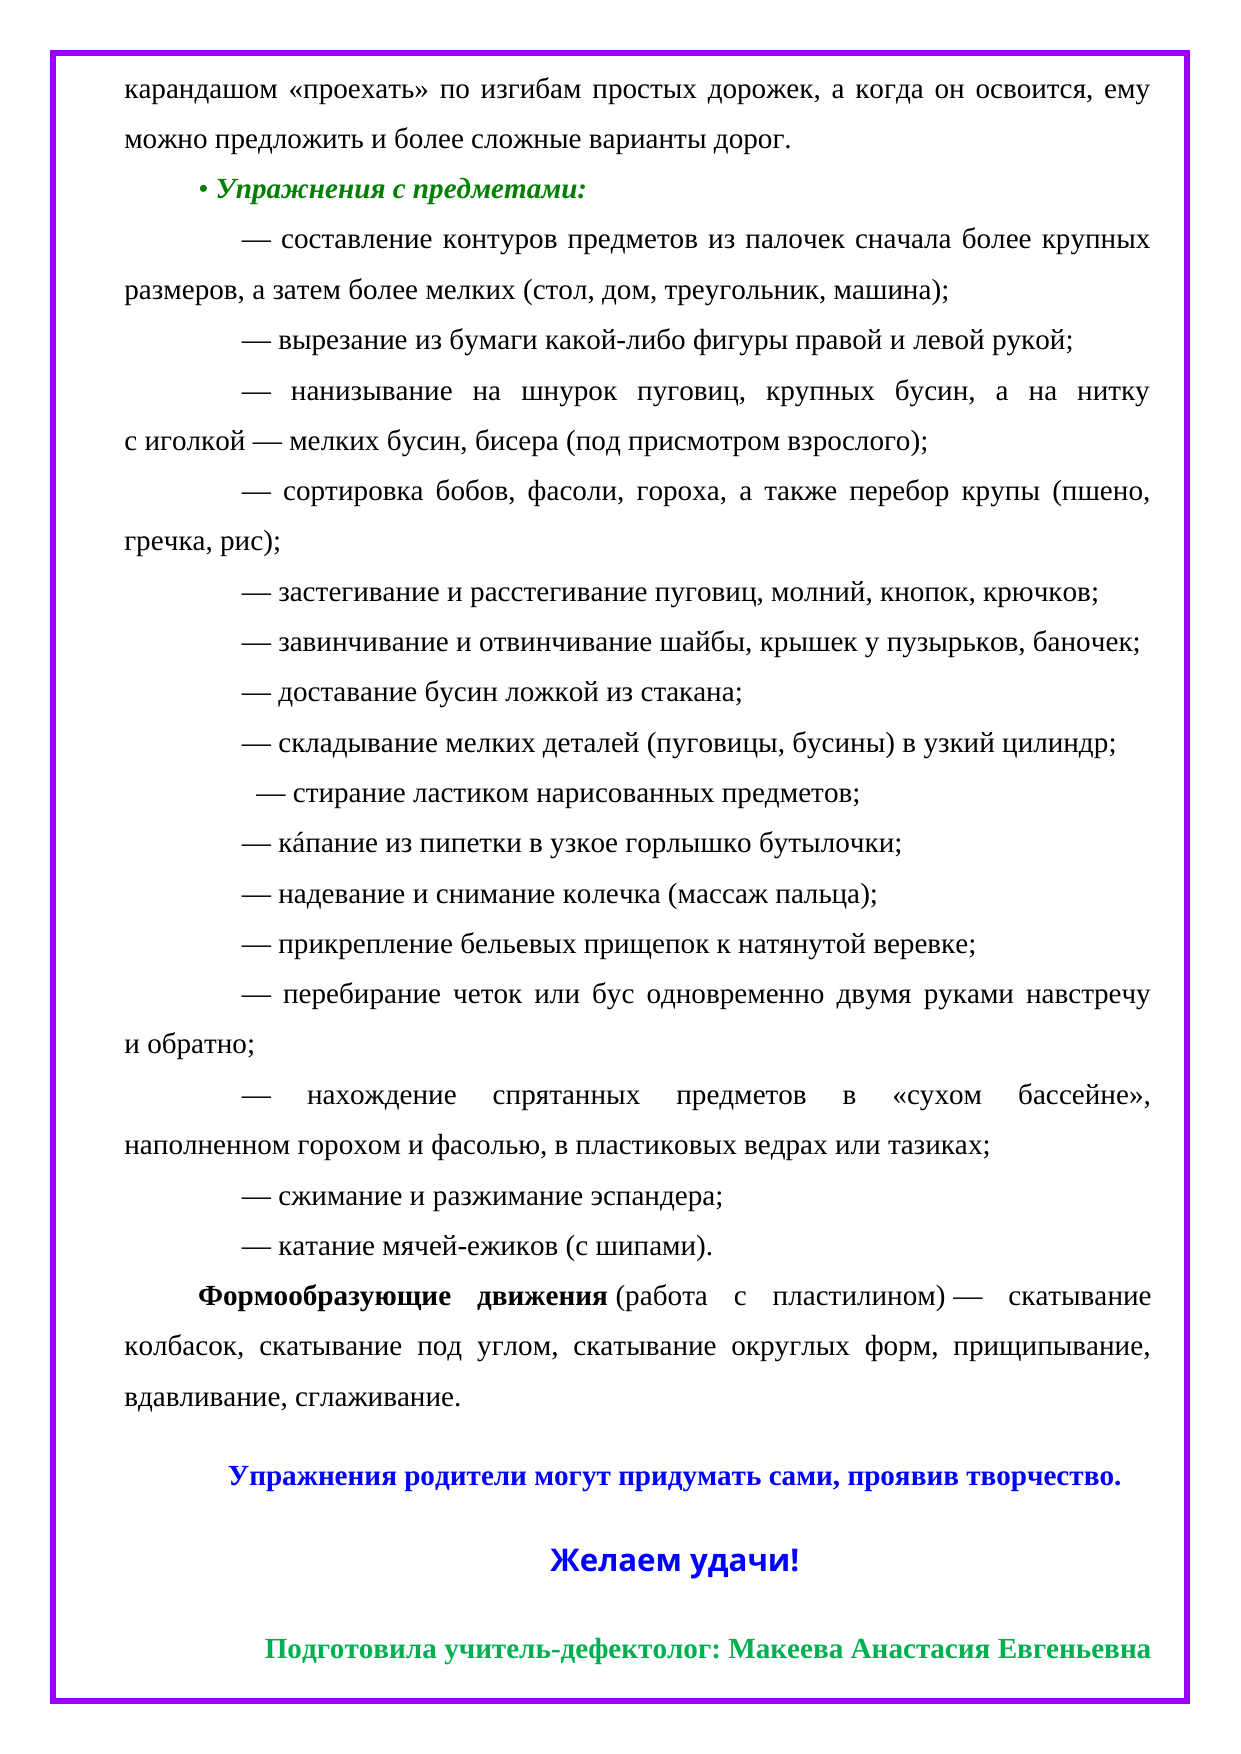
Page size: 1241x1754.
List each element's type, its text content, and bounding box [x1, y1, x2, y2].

text — надевание и снимание колечка (массаж пальца); [124, 876, 1152, 909]
text — вырезание из бумаги какой-либо фигуры правой и левой рукой; [124, 322, 1152, 356]
text — перебирание четок или бус одновременно двумя руками навстречу и обратно; [124, 976, 1152, 1060]
text — нахождение спрятанных предметов в «сухом бассейне», наполненном горохом и фасолью, в пластиковых ведрах или тазиках; [124, 1077, 1152, 1161]
text — сортировка бобов, фасоли, гороха, а также перебор крупы (пшено, гречка, рис); [124, 473, 1152, 557]
text — нанизывание на шнурок пуговиц, крупных бусин, а на нитку с иголкой — мелких бусин, бисера (под присмотром взрослого); [124, 373, 1152, 456]
text — кáпание из пипетки в узкое горлышко бутылочки; [124, 825, 1152, 859]
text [124, 71, 1152, 154]
text — завинчивание и отвинчивание шайбы, крышек у пузырьков, баночек; [124, 624, 1152, 658]
text — доставание бусин ложкой из стакана; [124, 674, 1152, 708]
text • Упражнения с предметами: [124, 171, 1152, 205]
text — составление контуров предметов из палочек сначала более крупных размеров, а затем более мелких (стол, дом, треугольник, машина); [124, 222, 1152, 306]
text Формообразующие движения (работа с пластилином) — скатывание колбасок, скатывание под углом, скатывание округлых форм, прищипывание, вдавливание, сглаживание. [124, 1278, 1152, 1412]
text Желаем удачи! [124, 1538, 1152, 1580]
text — застегивание и расстегивание пуговиц, молний, кнопок, крючков; [124, 574, 1152, 607]
text — прикрепление бельевых прищепок к натянутой веревке; [124, 926, 1152, 959]
text Подготовила учитель-дефектолог: Макеева Анастасия Евгеньевна [124, 1631, 1152, 1664]
text — стирание ластиком нарисованных предметов; [124, 775, 1152, 809]
text Упражнения родители могут придумать сами, проявив творчество. [124, 1458, 1152, 1492]
text — катание мячей-ежиков (с шипами). [124, 1228, 1152, 1261]
text — сжимание и разжимание эспандера; [124, 1178, 1152, 1211]
text — складывание мелких деталей (пуговицы, бусины) в узкий цилиндр; [124, 725, 1152, 758]
